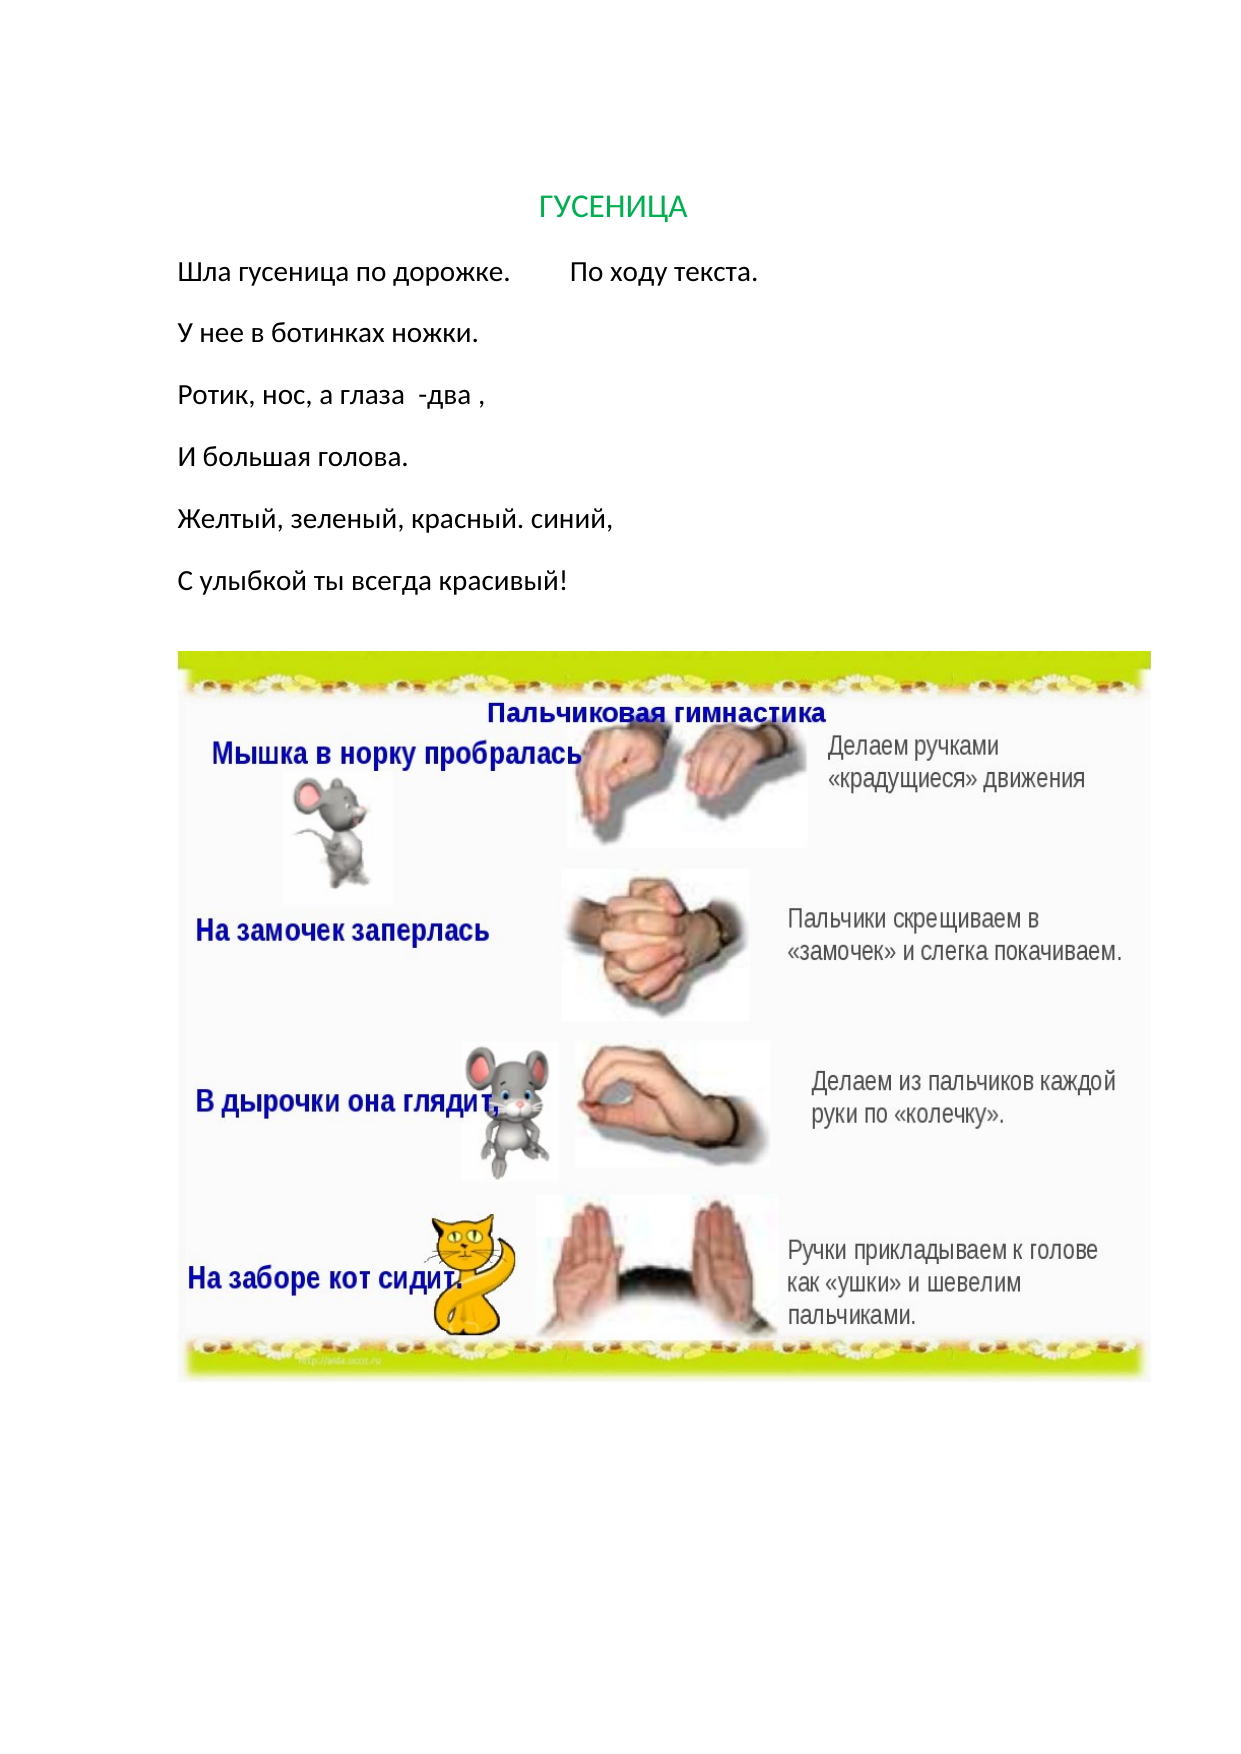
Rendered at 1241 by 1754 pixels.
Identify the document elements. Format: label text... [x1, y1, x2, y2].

picture [177, 651, 1152, 1383]
text Желтый, зеленый, красный. синий, [177, 500, 1152, 536]
text Шла гусеница по дорожке. По ходу текста. [177, 253, 1152, 288]
text С улыбкой ты всегда красивый! [177, 562, 1152, 597]
text Ротик, нос, а глаза -два , [177, 376, 1152, 412]
text У нее в ботинках ножки. [177, 314, 1152, 350]
text ГУСЕНИЦА [177, 185, 1152, 226]
text И большая голова. [177, 438, 1152, 474]
